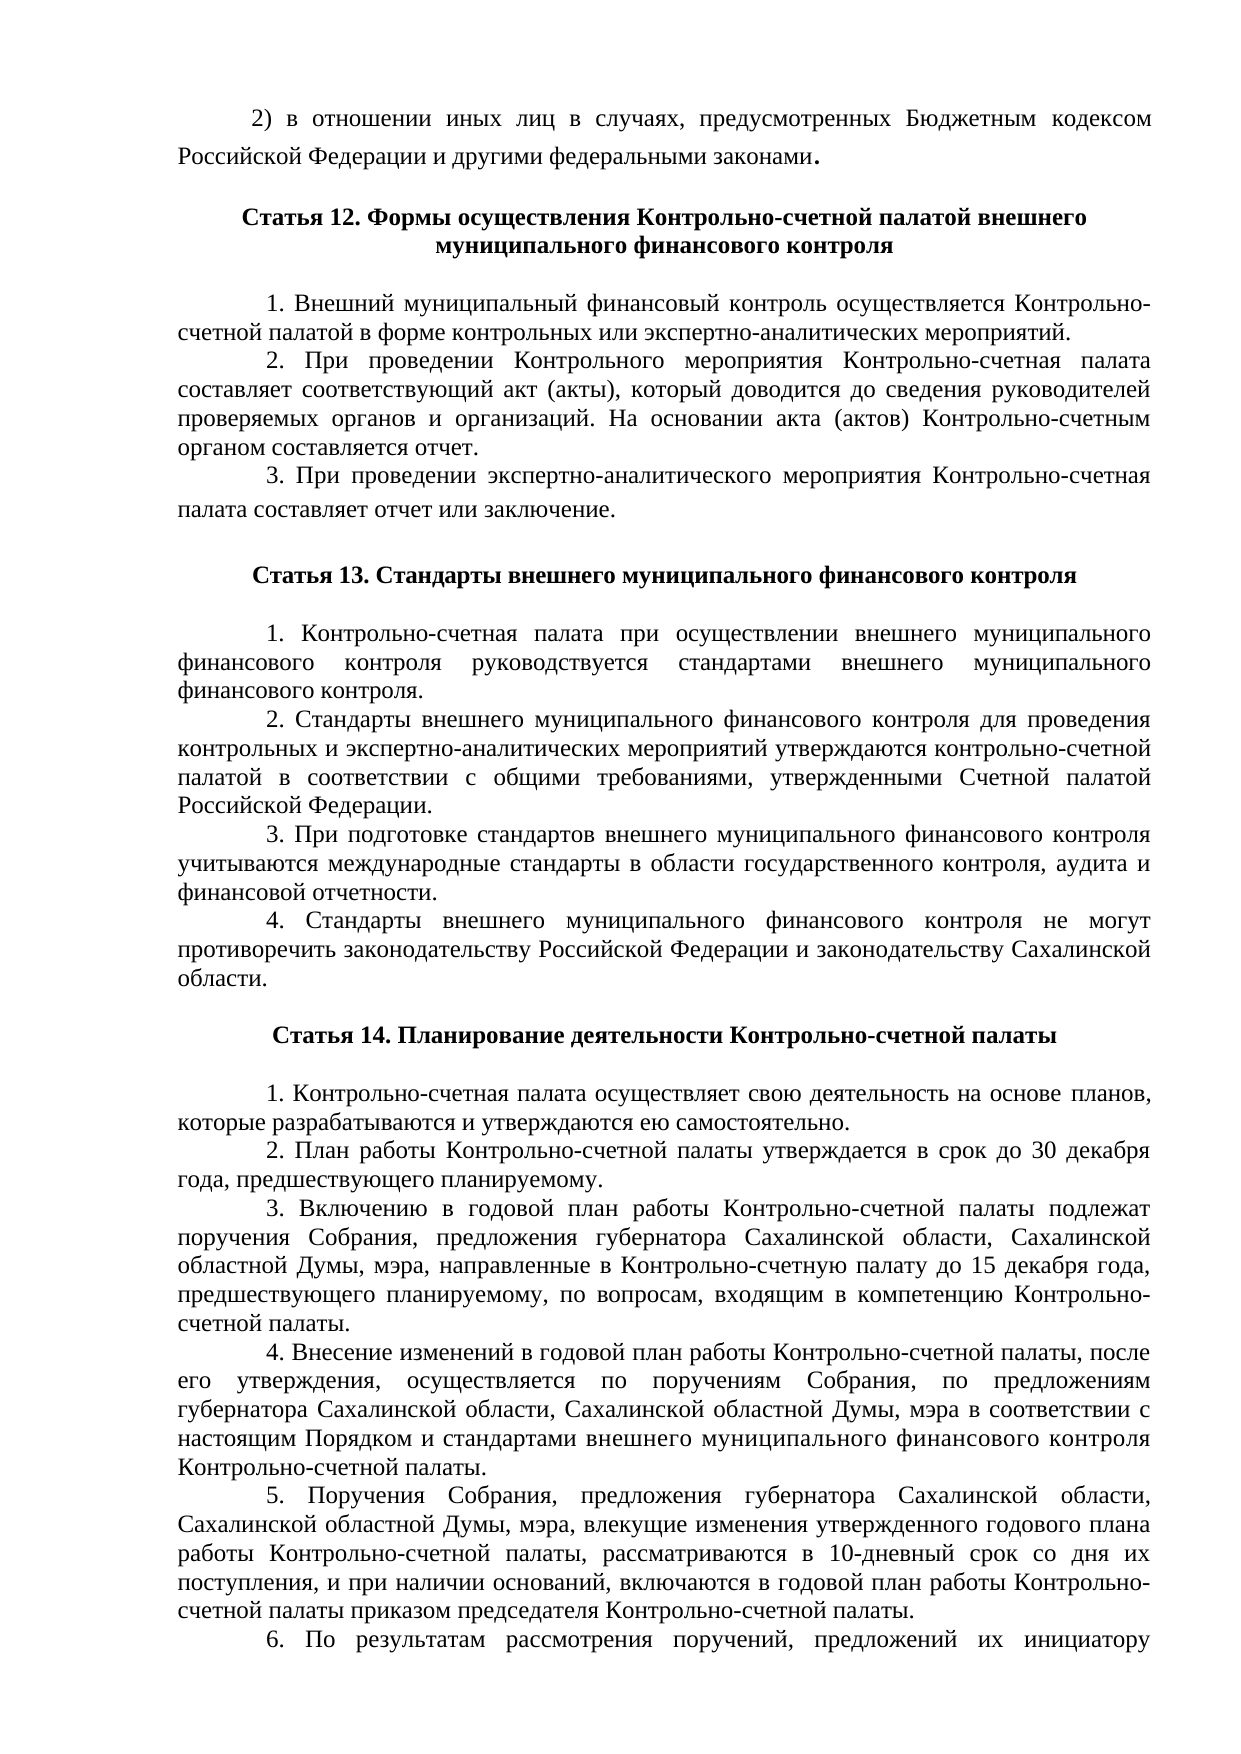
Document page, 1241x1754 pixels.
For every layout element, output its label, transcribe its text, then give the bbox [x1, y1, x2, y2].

text 4. Стандарты внешнего муниципального финансового контроля не могут противоречить законодательству Российской Федерации и законодательству Сахалинской области. [177, 905, 1152, 992]
text 3. При проведении экспертно-аналитического мероприятия Контрольно-счетная палата составляет отчет или заключение. [177, 460, 1152, 525]
text 2. План работы Контрольно-счетной палаты утверждается в срок до 30 декабря года, предшествующего планируемому. [177, 1135, 1152, 1193]
text 3. При подготовке стандартов внешнего муниципального финансового контроля учитываются международные стандарты в области государственного контроля, аудита и финансовой отчетности. [177, 819, 1152, 905]
text 2. При проведении Контрольного мероприятия Контрольно-счетная палата составляет соответствующий акт (акты), который доводится до сведения руководителей проверяемых органов и организаций. На основании акта (актов) Контрольно-счетным органом составляется отчет. [177, 345, 1152, 460]
text Статья 12. Формы осуществления Контрольно-счетной палатой внешнего муниципального финансового контроля [177, 202, 1152, 259]
text 5. Поручения Собрания, предложения губернатора Сахалинской области, Сахалинской областной Думы, мэра, влекущие изменения утвержденного годового плана работы Контрольно-счетной палаты, рассматриваются в 10-дневный срок со дня их поступления, и при наличии оснований, включаются в годовой план работы Контрольно-счетной палаты приказом председателя Контрольно-счетной палаты. [177, 1480, 1152, 1624]
text Статья 13. Стандарты внешнего муниципального финансового контроля [177, 560, 1152, 589]
text 4. Внесение изменений в годовой план работы Контрольно-счетной палаты, после его утверждения, осуществляется по поручениям Собрания, по предложениям губернатора Сахалинской области, Сахалинской областной Думы, мэра в соответствии с настоящим Порядком и стандартами внешнего муниципального финансового контроля Контрольно-счетной палаты. [177, 1337, 1152, 1480]
text 2) в отношении иных лиц в случаях, предусмотренных Бюджетным кодексом Российской Федерации и другими федеральными законами. [177, 103, 1152, 173]
text 1. Внешний муниципальный финансовый контроль осуществляется Контрольно-счетной палатой в форме контрольных или экспертно-аналитических мероприятий. [177, 288, 1152, 345]
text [177, 1624, 1152, 1653]
text Статья 14. Планирование деятельности Контрольно-счетной палаты [177, 1020, 1152, 1049]
text 1. Контрольно-счетная палата при осуществлении внешнего муниципального финансового контроля руководствуется стандартами внешнего муниципального финансового контроля. [177, 618, 1152, 704]
text 2. Стандарты внешнего муниципального финансового контроля для проведения контрольных и экспертно-аналитических мероприятий утверждаются контрольно-счетной палатой в соответствии с общими требованиями, утвержденными Счетной палатой Российской Федерации. [177, 704, 1152, 819]
text 1. Контрольно-счетная палата осуществляет свою деятельность на основе планов, которые разрабатываются и утверждаются ею самостоятельно. [177, 1078, 1152, 1135]
text 3. Включению в годовой план работы Контрольно-счетной палаты подлежат поручения Собрания, предложения губернатора Сахалинской области, Сахалинской областной Думы, мэра, направленные в Контрольно-счетную палату до 15 декабря года, предшествующего планируемому, по вопросам, входящим в компетенцию Контрольно-счетной палаты. [177, 1193, 1152, 1337]
